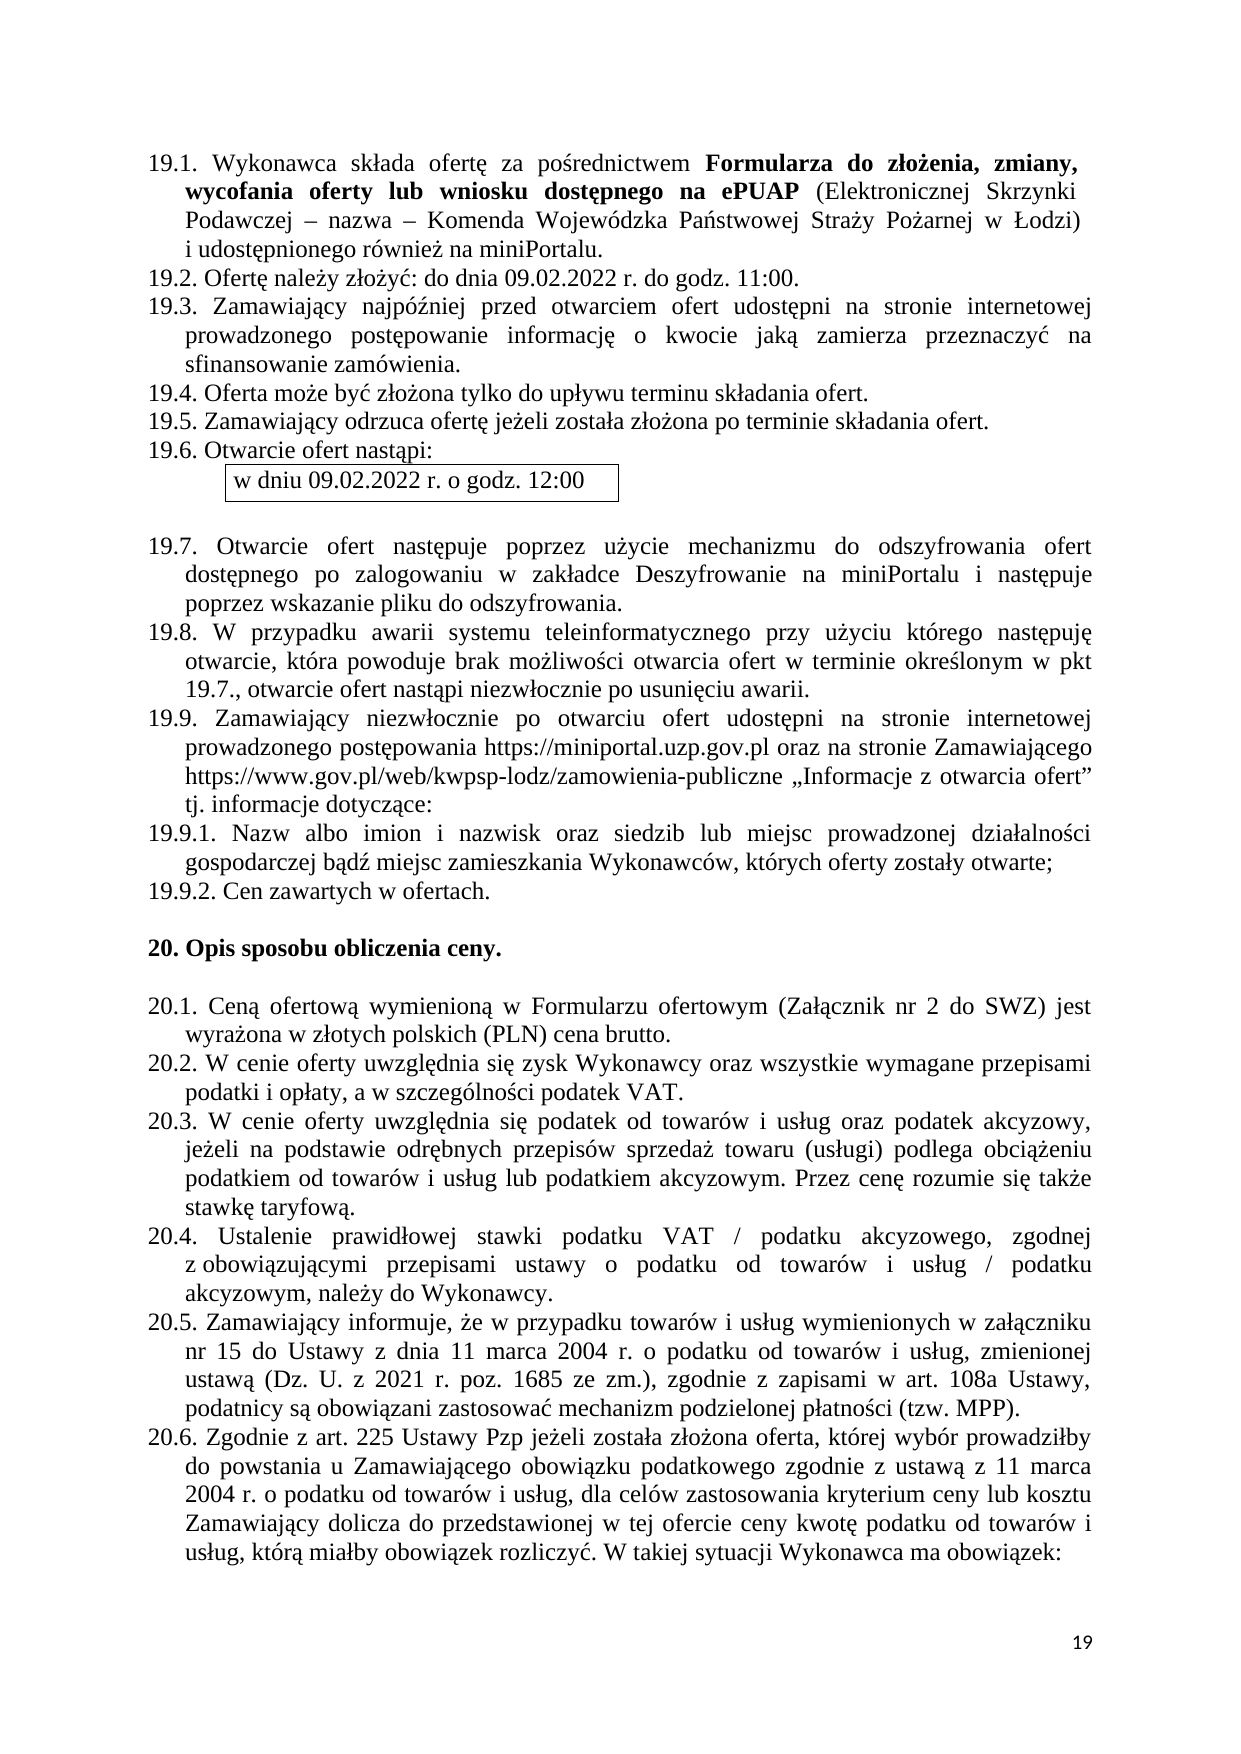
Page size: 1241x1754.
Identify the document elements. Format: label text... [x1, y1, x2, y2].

text 19.9.2. Cen zawartych w ofertach. [148, 876, 1093, 904]
text 19.5. Zamawiający odrzuca ofertę jeżeli została złożona po terminie składania ofert. [148, 406, 1093, 435]
text 19.2. Ofertę należy złożyć: do dnia 09.02.2022 r. do godz. 11:00. [148, 263, 1093, 291]
text 19.9.1. Nazw albo imion i nazwisk oraz siedzib lub miejsc prowadzonej działalności gospodarczej bądź miejsc zamieszkania Wykonawców, których oferty zostały otwarte; [148, 818, 1093, 876]
text 20.4. Ustalenie prawidłowej stawki podatku VAT / podatku akcyzowego, zgodnej z obowiązującymi przepisami ustawy o podatku od towarów i usług / podatku akcyzowym, należy do Wykonawcy. [148, 1221, 1093, 1307]
text 19.9. Zamawiający niezwłocznie po otwarciu ofert udostępni na stronie internetowej prowadzonego postępowania https://miniportal.uzp.gov.pl oraz na stronie Zamawiającego https://www.gov.pl/web/kwpsp-lodz/zamowienia-publiczne „Informacje z otwarcia ofert” tj. informacje dotyczące: [148, 703, 1093, 818]
text 20.5. Zamawiający informuje, że w przypadku towarów i usług wymienionych w załączniku nr 15 do Ustawy z dnia 11 marca 2004 r. o podatku od towarów i usług, zmienionej ustawą (Dz. U. z 2021 r. poz. 1685 ze zm.), zgodnie z zapisami w art. 108a Ustawy, podatnicy są obowiązani zastosować mechanizm podzielonej płatności (tzw. MPP). [148, 1307, 1093, 1422]
text 19.3. Zamawiający najpóźniej przed otwarciem ofert udostępni na stronie internetowej prowadzonego postępowanie informację o kwocie jaką zamierza przeznaczyć na sfinansowanie zamówienia. [148, 291, 1093, 378]
text 19.8. W przypadku awarii systemu teleinformatycznego przy użyciu którego następuję otwarcie, która powoduje brak możliwości otwarcia ofert w terminie określonym w pkt 19.7., otwarcie ofert nastąpi niezwłocznie po usunięciu awarii. [148, 617, 1093, 703]
text 20.6. Zgodnie z art. 225 Ustawy Pzp jeżeli została złożona oferta, której wybór prowadziłby do powstania u Zamawiającego obowiązku podatkowego zgodnie z ustawą z 11 marca 2004 r. o podatku od towarów i usług, dla celów zastosowania kryterium ceny lub kosztu Zamawiający dolicza do przedstawionej w tej ofercie ceny kwotę podatku od towarów i usług, którą miałby obowiązek rozliczyć. W takiej sytuacji Wykonawca ma obowiązek: [148, 1422, 1093, 1566]
text 19.1. Wykonawca składa ofertę za pośrednictwem Formularza do złożenia, zmiany, wycofania oferty lub wniosku dostępnego na ePUAP (Elektronicznej Skrzynki Podawczej – nazwa – Komenda Wojewódzka Państwowej Straży Pożarnej w Łodzi) i udostępnionego również na miniPortalu. [148, 148, 1093, 263]
text 20.2. W cenie oferty uwzględnia się zysk Wykonawcy oraz wszystkie wymagane przepisami podatki i opłaty, a w szczególności podatek VAT. [148, 1048, 1093, 1106]
text 19.7. Otwarcie ofert następuje poprzez użycie mechanizmu do odszyfrowania ofert dostępnego po zalogowaniu w zakładce Deszyfrowanie na miniPortalu i następuje poprzez wskazanie pliku do odszyfrowania. [148, 531, 1093, 617]
text 20.3. W cenie oferty uwzględnia się podatek od towarów i usług oraz podatek akcyzowy, jeżeli na podstawie odrębnych przepisów sprzedaż towaru (usługi) podlega obciążeniu podatkiem od towarów i usług lub podatkiem akcyzowym. Przez cenę rozumie się także stawkę taryfową. [148, 1106, 1093, 1221]
table_header w dniu 09.02.2022 r. o godz. 12:00 [226, 465, 618, 501]
text 19.4. Oferta może być złożona tylko do upływu terminu składania ofert. [148, 378, 1093, 406]
text 19.6. Otwarcie ofert nastąpi: [148, 435, 1093, 464]
text 20.1. Ceną ofertową wymienioną w Formularzu ofertowym (Załącznik nr 2 do SWZ) jest wyrażona w złotych polskich (PLN) cena brutto. [148, 991, 1093, 1048]
text 20. Opis sposobu obliczenia ceny. [148, 933, 1093, 962]
